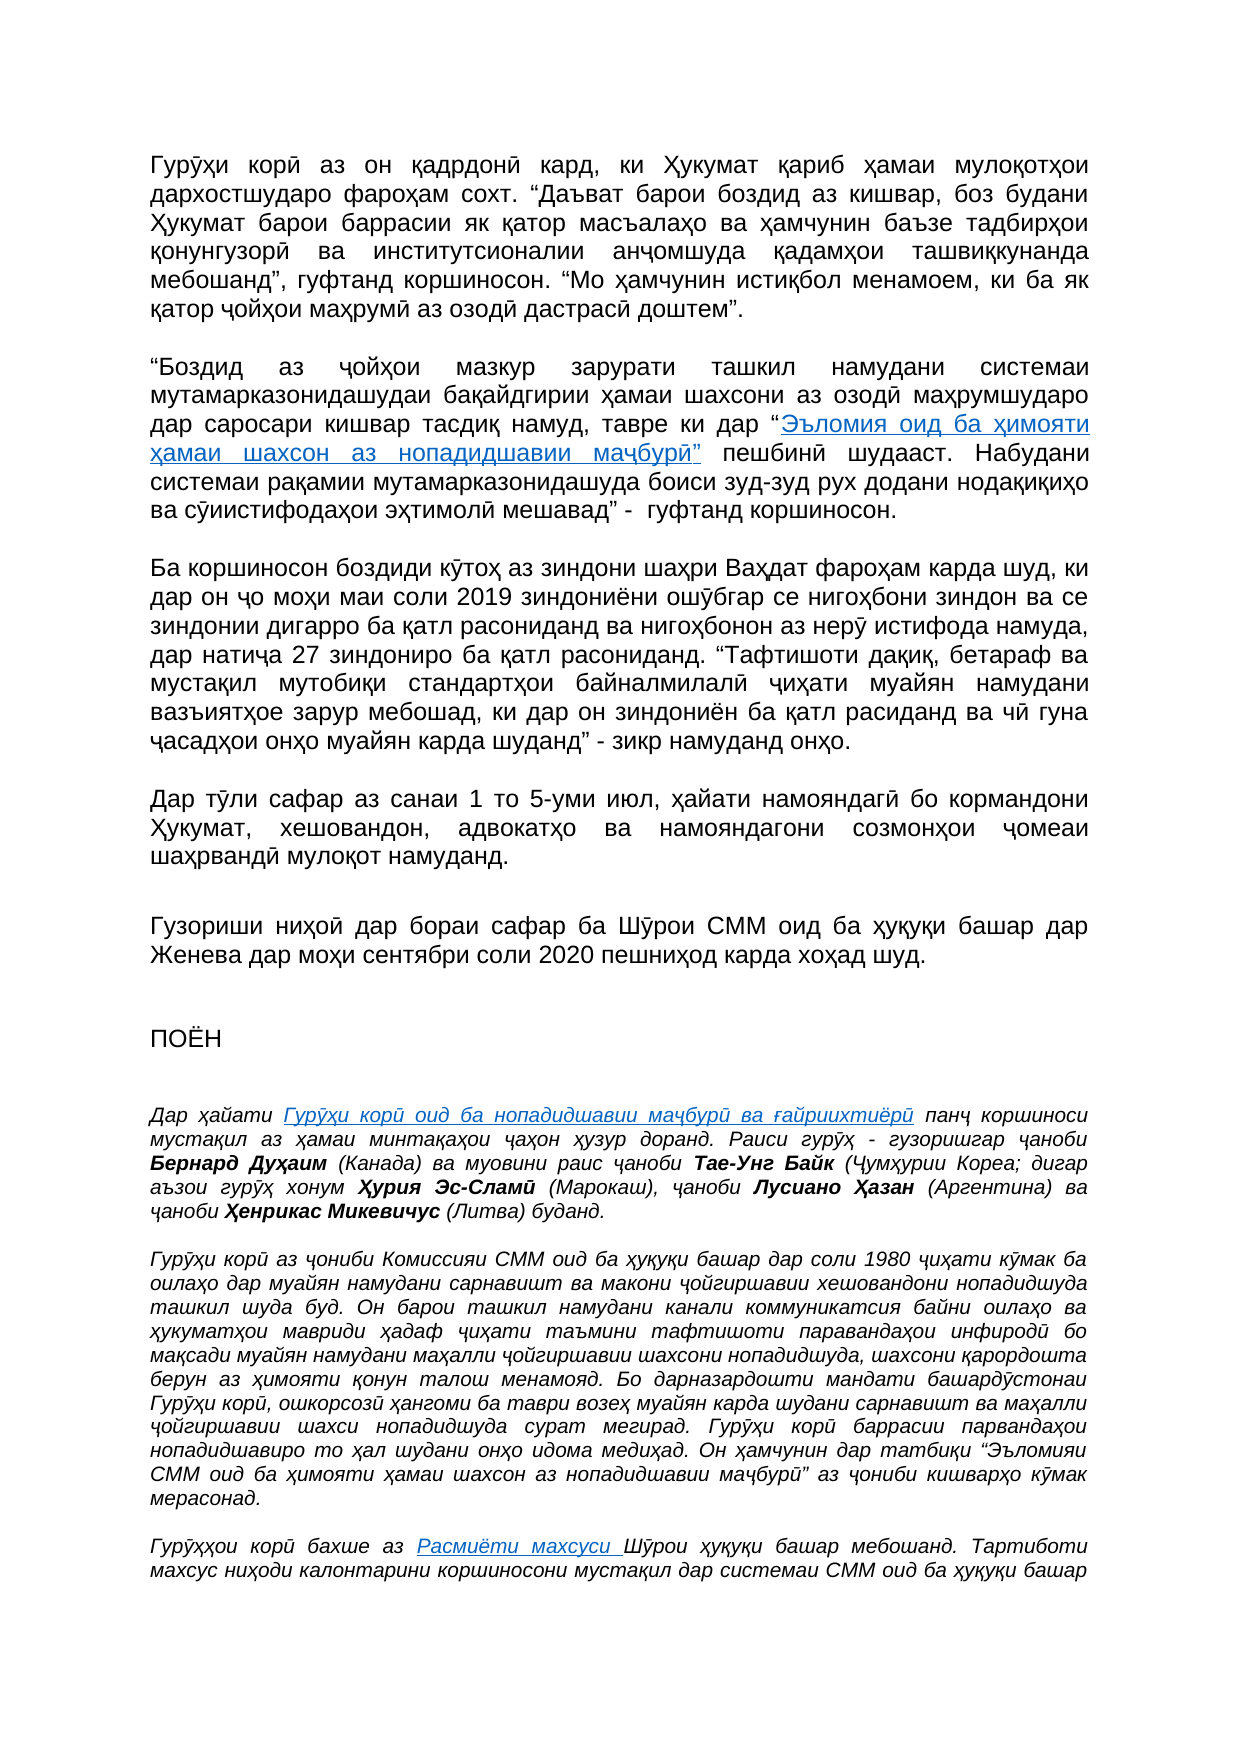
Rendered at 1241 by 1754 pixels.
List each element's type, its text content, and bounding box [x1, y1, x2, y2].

text Дар ҳайати Гурӯҳи корӣ оид ба нопадидшавии маҷбурӣ ва ғайриихтиёрӣ панҷ коршиноси мустақил аз ҳамаи минтақаҳои ҷаҳон ҳузур доранд. Раиси гурӯҳ - гузоришгар ҷаноби Бернард Дуҳаим (Канада) ва муовини раис ҷаноби Тае-Унг Байк (Ҷумҳурии Кореа; дигар аъзои гурӯҳ хонум Ҳурия Эс-Сламӣ (Марокаш), ҷаноби Лусиано Ҳазан (Аргентина) ва ҷаноби Ҳенрикас Микевичус (Литва) буданд. [150, 1103, 1090, 1223]
text Ба коршиносон боздиди кӯтоҳ аз зиндони шаҳри Ваҳдат фароҳам карда шуд, ки дар он ҷо моҳи маи соли 2019 зиндониёни ошӯбгар се нигоҳбони зиндон ва се зиндонии дигарро ба қатл расониданд ва нигоҳбонон аз нерӯ истифода намуда, дар натиҷа 27 зиндониро ба қатл расониданд. “Тафтишоти дақиқ, бетараф ва мустақил мутобиқи стандартҳои байналмилалӣ ҷиҳати муайян намудани вазъиятҳое зарур мебошад, ки дар он зиндониён ба қатл расиданд ва чӣ гуна ҷасадҳои онҳо муайян карда шуданд” - зикр намуданд онҳо. [150, 553, 1090, 754]
text Дар тӯли сафар аз санаи 1 то 5-уми июл, ҳайати намояндагӣ бо кормандони Ҳукумат, хешовандон, адвокатҳо ва намояндагони созмонҳои ҷомеаи шаҳрвандӣ мулоқот намуданд. [150, 784, 1090, 870]
text “Боздид аз ҷойҳои мазкур зарурати ташкил намудани системаи мутамарказонидашудаи бақайдгирии ҳамаи шахсони аз озодӣ маҳрумшударо дар саросари кишвар тасдиқ намуд, тавре ки дар “Эъломия оид ба ҳимояти ҳамаи шахсон аз нопадидшавии маҷбурӣ” пешбинӣ шудааст. Набудани системаи рақамии мутамарказонидашуда боиси зуд-зуд рух додани нодақиқиҳо ва сӯиистифодаҳои эҳтимолӣ мешавад” - гуфтанд коршиносон. [150, 352, 1090, 524]
text Гузориши ниҳоӣ дар бораи сафар ба Шӯрои СММ оид ба ҳуқуқи башар дар Женева дар моҳи сентябри соли 2020 пешниҳод карда хоҳад шуд. [150, 911, 1090, 969]
text ПОЁН [150, 1024, 1090, 1053]
text Гурӯҳи корӣ аз ҷониби Комиссияи СММ оид ба ҳуқуқи башар дар соли 1980 ҷиҳати кӯмак ба оилаҳо дар муайян намудани сарнавишт ва макони ҷойгиршавии хешовандони нопадидшуда ташкил шуда буд. Он барои ташкил намудани канали коммуникатсия байни оилаҳо ва ҳукуматҳои мавриди ҳадаф ҷиҳати таъмини тафтишоти паравандаҳои инфиродӣ бо мақсади муайян намудани маҳалли ҷойгиршавии шахсони нопадидшуда, шахсони қарордошта берун аз ҳимояти қонун талош менамояд. Бо дарназардошти мандати башардӯстонаи Гурӯҳи корӣ, ошкорсозӣ ҳангоми ба таври возеҳ муайян карда шудани сарнавишт ва маҳалли ҷойгиршавии шахси нопадидшуда сурат мегирад. Гурӯҳи корӣ баррасии парвандаҳои нопадидшавиро то ҳал шудани онҳо идома медиҳад. Он ҳамчунин дар татбиқи “Эъломияи СММ оид ба ҳимояти ҳамаи шахсон аз нопадидшавии маҷбурӣ” аз ҷониби кишварҳо кӯмак мерасонад. [150, 1247, 1090, 1510]
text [150, 1534, 1090, 1582]
text Гурӯҳи корӣ аз он қадрдонӣ кард, ки Ҳукумат қариб ҳамаи мулоқотҳои дархостшударо фароҳам сохт. “Даъват барои боздид аз кишвар, боз будани Ҳукумат барои баррасии як қатор масъалаҳо ва ҳамчунин баъзе тадбирҳои қонунгузорӣ ва институтсионалии анҷомшуда қадамҳои ташвиқкунанда мебошанд”, гуфтанд коршиносон. “Мо ҳамчунин истиқбол менамоем, ки ба як қатор ҷойҳои маҳрумӣ аз озодӣ дастрасӣ доштем”. [150, 150, 1090, 322]
